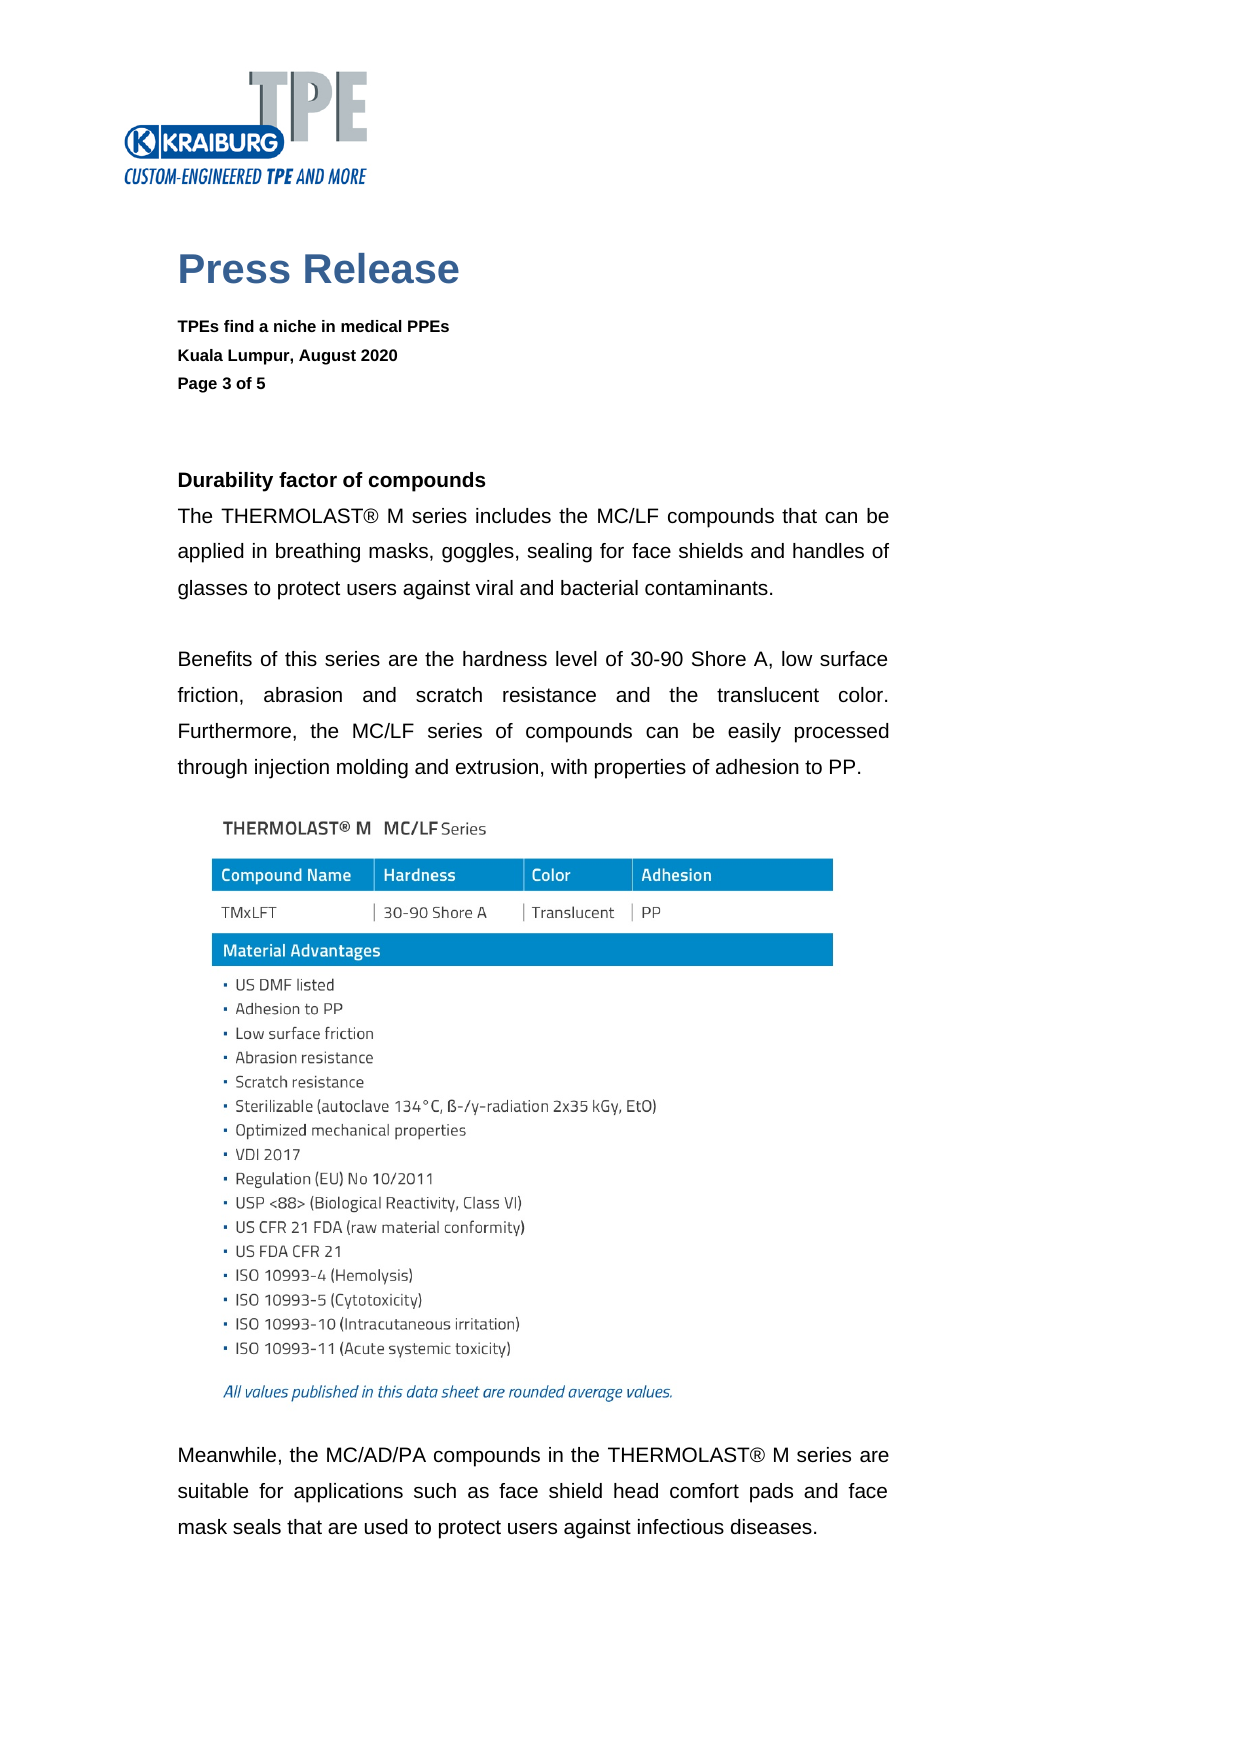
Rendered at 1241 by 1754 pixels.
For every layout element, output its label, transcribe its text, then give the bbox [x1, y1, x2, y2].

picture [112, 55, 379, 200]
text Durability factor of compounds [177, 467, 889, 491]
text Benefits of this series are the hardness level of 30-90 Shore A, low surface friction, abrasion and scratch resistance and the translucent color. Furthermore, the MC/LF series of compounds can be easily processed through injection molding and extrusion, with properties of adhesion to PP. [177, 647, 889, 779]
picture [177, 791, 867, 1430]
text The THERMOLAST® M series includes the MC/LF compounds that can be applied in breathing masks, goggles, sealing for face shields and handles of glasses to protect users against viral and bacterial contaminants. [177, 503, 889, 599]
text Meanwhile, the MC/AD/PA compounds in the THERMOLAST® M series are suitable for applications such as face shield head comfort pads and face mask seals that are used to protect users against infectious diseases. [177, 1443, 889, 1539]
